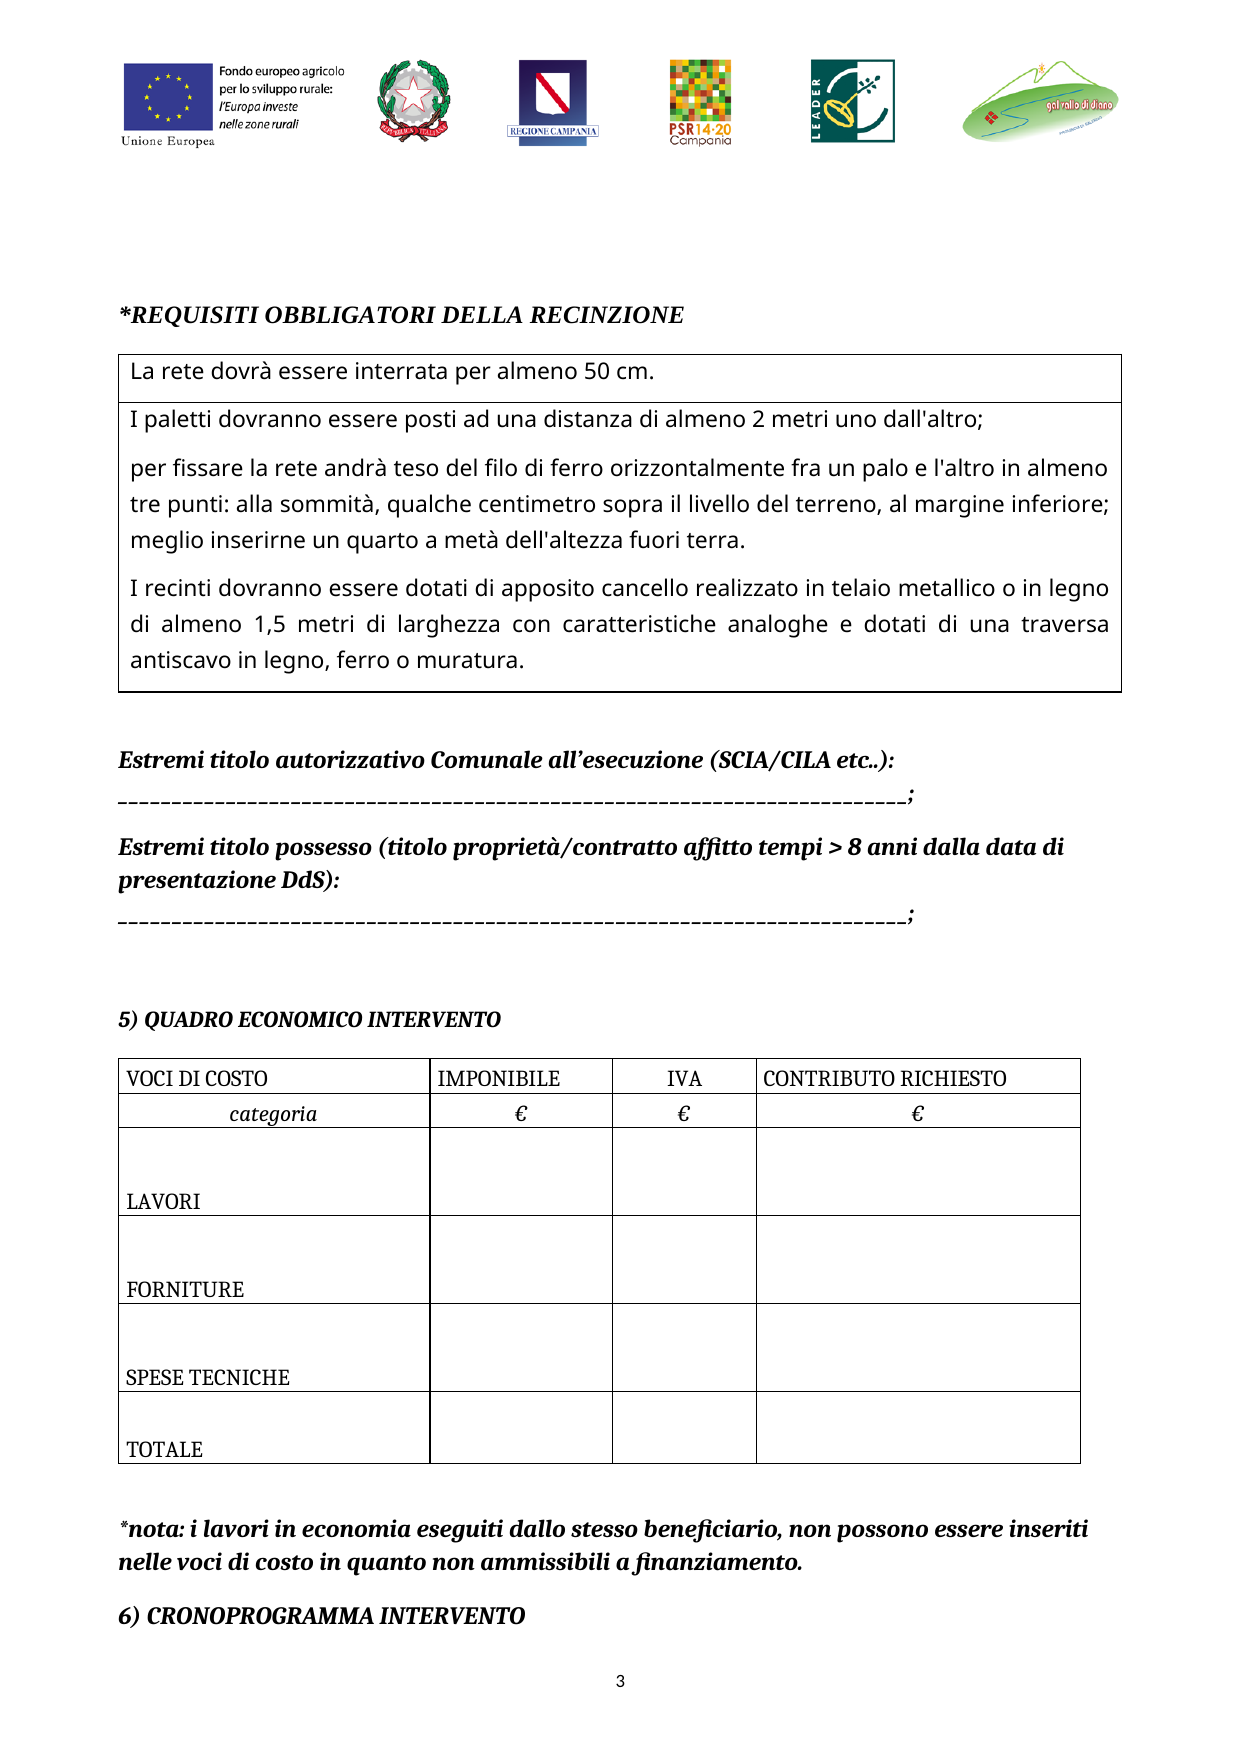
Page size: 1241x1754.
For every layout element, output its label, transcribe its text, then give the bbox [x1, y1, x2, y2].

text *nota: i lavori in economia eseguiti dallo stesso beneficiario, non possono essere inseriti nelle voci di costo in quanto non ammissibili a finanziamento. [118, 1515, 1122, 1577]
table_cell [613, 1128, 756, 1215]
table_cell [757, 1392, 1080, 1463]
table_header IVA [613, 1059, 756, 1092]
table_cell [613, 1216, 756, 1303]
text Estremi titolo possesso (titolo proprietà/contratto affitto tempi > 8 anni dalla data di presentazione DdS): _________________________________________________________________________; [118, 833, 1122, 928]
table_header IMPONIBILE [431, 1059, 612, 1092]
table_header La rete dovrà essere interrata per almeno 50 cm. [119, 355, 1121, 402]
table_cell € [431, 1094, 612, 1127]
table_cell LAVORI [119, 1128, 429, 1215]
table_cell [613, 1304, 756, 1391]
table_cell TOTALE [119, 1392, 429, 1463]
table_cell [431, 1216, 612, 1303]
table_cell [431, 1392, 612, 1463]
table_cell SPESE TECNICHE [119, 1304, 429, 1391]
text *REQUISITI OBBLIGATORI DELLA RECINZIONE [118, 300, 1122, 328]
table_cell [757, 1128, 1080, 1215]
table_cell FORNITURE [119, 1216, 429, 1303]
table_cell I paletti dovranno essere posti ad una distanza di almeno 2 metri uno dall'altro; per fissare la rete andrà teso del filo di ferro orizzontalmente fra un palo e l'altro in almeno tre punti: alla sommità, qualche centimetro sopra il livello del terreno, al margine inferiore; meglio inserirne un quarto a metà dell'altezza fuori terra. I recinti dovranno essere dotati di apposito cancello realizzato in telaio metallico o in legno di almeno 1,5 metri di larghezza con caratteristiche analoghe e dotati di una traversa antiscavo in legno, ferro o muratura. [119, 403, 1121, 691]
text Estremi titolo autorizzativo Comunale all’esecuzione (SCIA/CILA etc..): _________________________________________________________________________; [118, 746, 1122, 808]
table_cell categoria [119, 1094, 429, 1127]
table_cell [757, 1304, 1080, 1391]
table_header CONTRIBUTO RICHIESTO [757, 1059, 1080, 1092]
picture [118, 59, 1123, 150]
table_cell € [613, 1094, 756, 1127]
table_cell [431, 1128, 612, 1215]
table_cell [613, 1392, 756, 1463]
table_cell [431, 1304, 612, 1391]
table_cell [757, 1216, 1080, 1303]
text 6) CRONOPROGRAMMA INTERVENTO [118, 1602, 1122, 1631]
text 5) QUADRO ECONOMICO INTERVENTO [118, 1007, 1122, 1033]
table_header VOCI DI COSTO [119, 1059, 429, 1092]
table_cell € [757, 1094, 1080, 1127]
